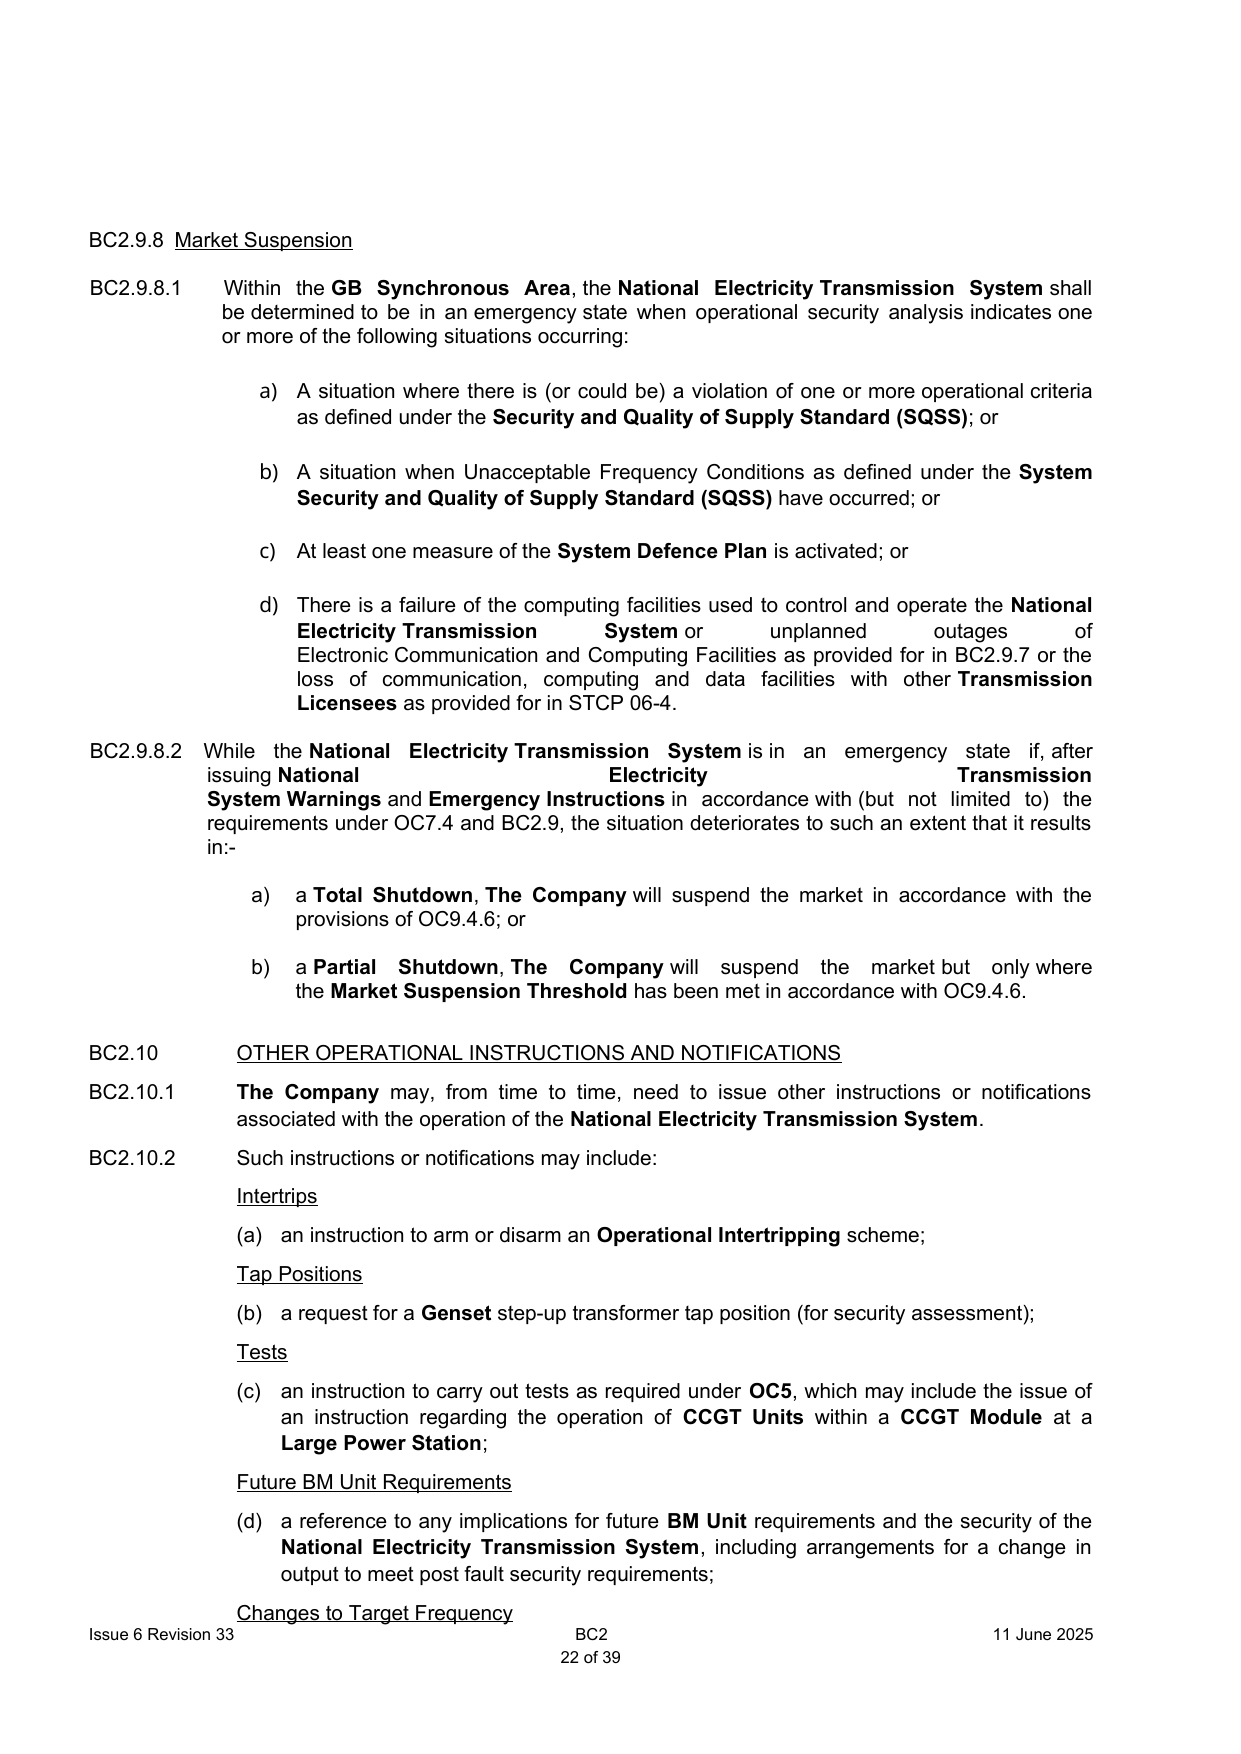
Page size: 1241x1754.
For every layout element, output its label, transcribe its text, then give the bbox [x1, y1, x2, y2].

list A situation where there is (or could be) a violation of one or more operational criteria as defined under the Security and Quality of Supply Standard (SQSS); or [259, 376, 1092, 429]
text BC2.9.8.2 While the National Electricity Transmission System is in an emergency state if, after issuing National Electricity Transmission System Warnings and Emergency Instructions in accordance with (but not limited to) the requirements under OC7.4 and BC2.9, the situation deteriorates to such an extent that it results in:- [89, 739, 1092, 859]
text (b) a request for a Genset step-up transformer tap position (for security assessment); [236, 1301, 1092, 1325]
list At least one measure of the System Defence Plan is activated; or [259, 536, 1092, 564]
list a Total Shutdown, The Company will suspend the market in accordance with the provisions of OC9.4.6; or [251, 883, 1092, 931]
list a Partial Shutdown, The Company will suspend the market but only where the Market Suspension Threshold has been met in accordance with OC9.4.6. [251, 954, 1092, 1002]
text Tap Positions [236, 1262, 1092, 1286]
text (d) a reference to any implications for future BM Unit requirements and the security of the National Electricity Transmission System, including arrangements for a change in output to meet post fault security requirements; [236, 1509, 1092, 1586]
list A situation when Unacceptable Frequency Conditions as defined under the System Security and Quality of Supply Standard (SQSS) have occurred; or [259, 457, 1092, 509]
text BC2.10 OTHER OPERATIONAL INSTRUCTIONS AND NOTIFICATIONS [89, 1041, 1092, 1065]
text BC2.9.8 Market Suspension [89, 228, 1092, 252]
text BC2.9.8.1 Within the GB Synchronous Area, the National Electricity Transmission System shall be determined to be in an emergency state when operational security analysis indicates one or more of the following situations occurring: [89, 276, 1092, 348]
text BC2.10.1 The Company may, from time to time, need to issue other instructions or notifications associated with the operation of the National Electricity Transmission System. [89, 1080, 1092, 1130]
text (c) an instruction to carry out tests as required under OC5, which may include the issue of an instruction regarding the operation of CCGT Units within a CCGT Module at a Large Power Station; [236, 1378, 1092, 1455]
text Future BM Unit Requirements [236, 1470, 1092, 1494]
text BC2.10.2 Such instructions or notifications may include: [89, 1145, 1092, 1169]
text Tests [236, 1339, 1092, 1363]
text Intertrips [236, 1184, 1092, 1208]
text (a) an instruction to arm or disarm an Operational Intertripping scheme; [236, 1223, 1092, 1247]
text Changes to Target Frequency [236, 1600, 1092, 1624]
list There is a failure of the computing facilities used to control and operate the National Electricity Transmission System or unplanned outages of Electronic Communication and Computing Facilities as provided for in BC2.9.7 or the loss of communication, computing and data facilities with other Transmission Licensees as provided for in STCP 06-4. [259, 591, 1092, 715]
